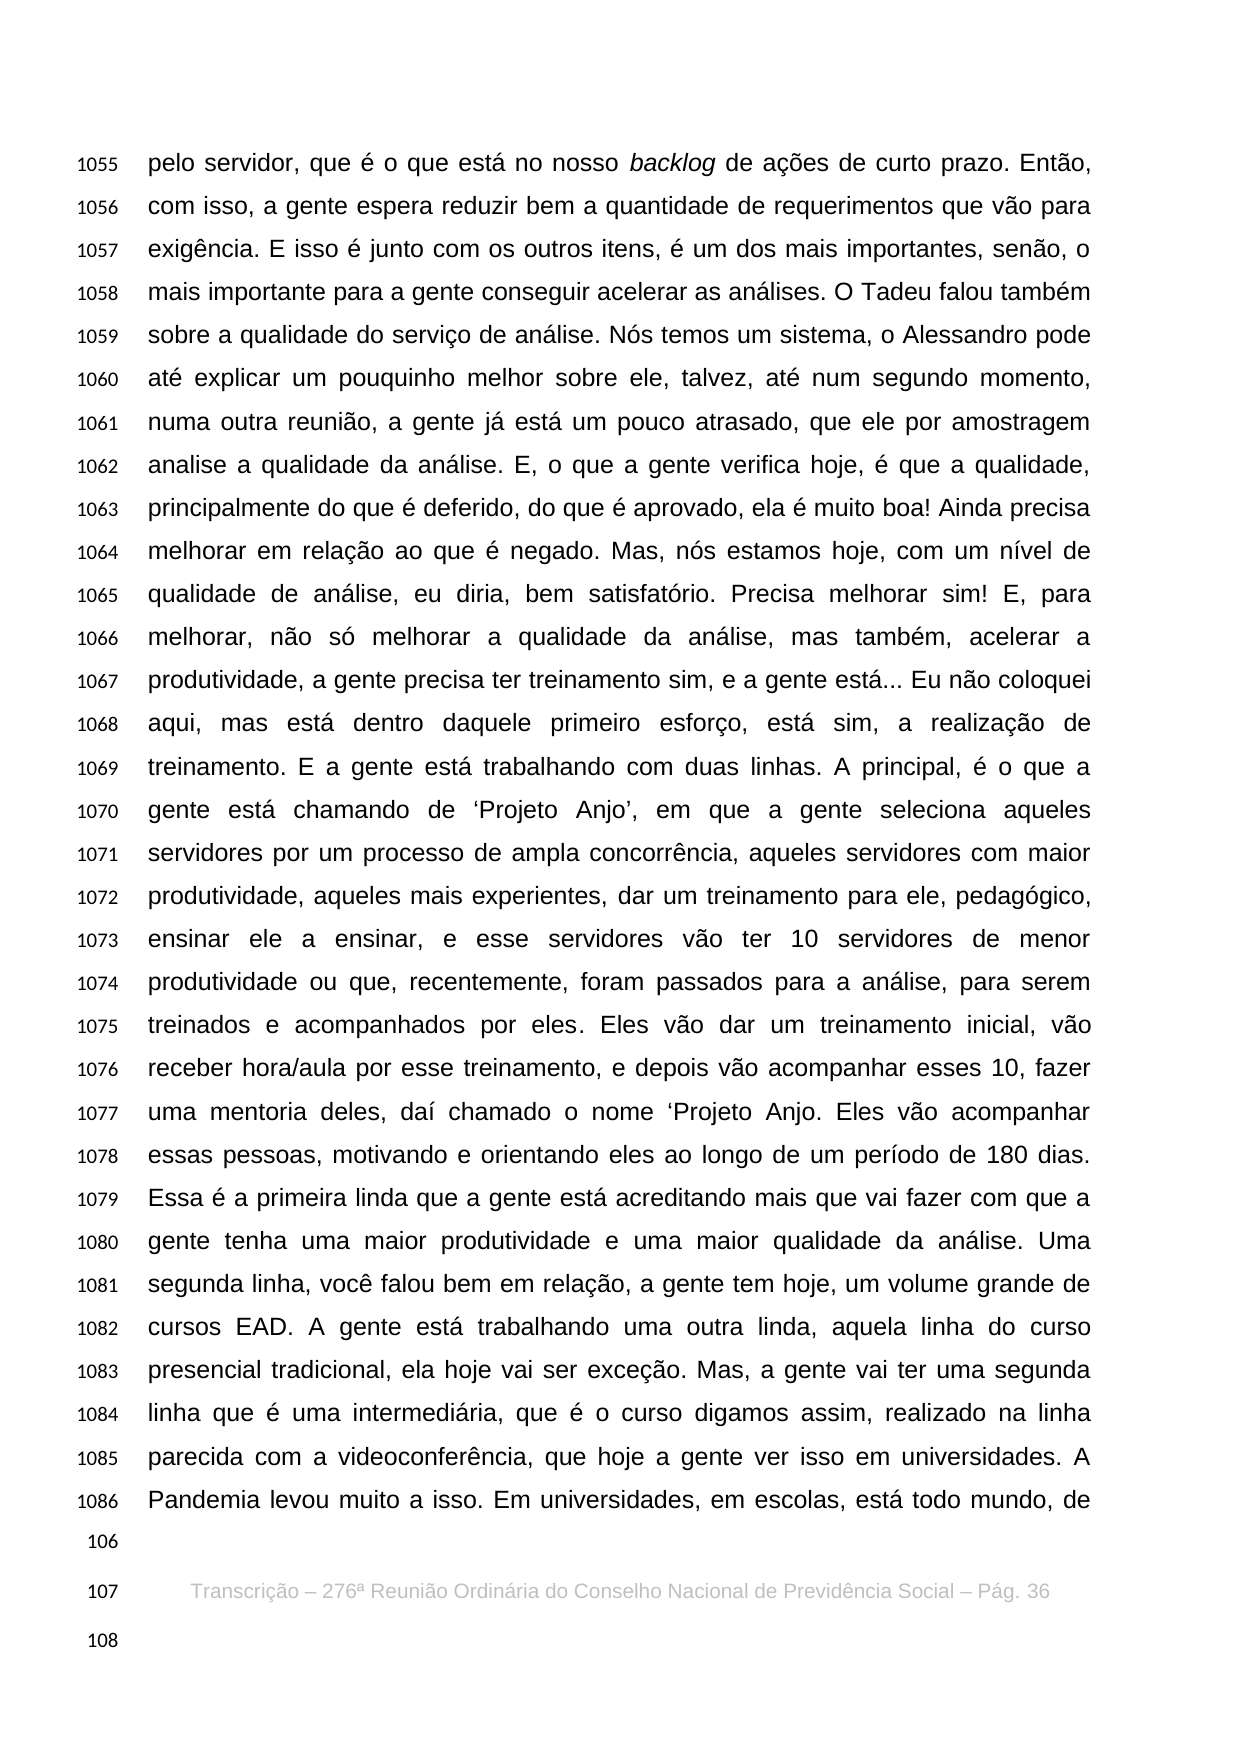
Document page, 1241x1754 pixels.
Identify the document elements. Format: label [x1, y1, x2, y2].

text [148, 148, 1092, 1513]
